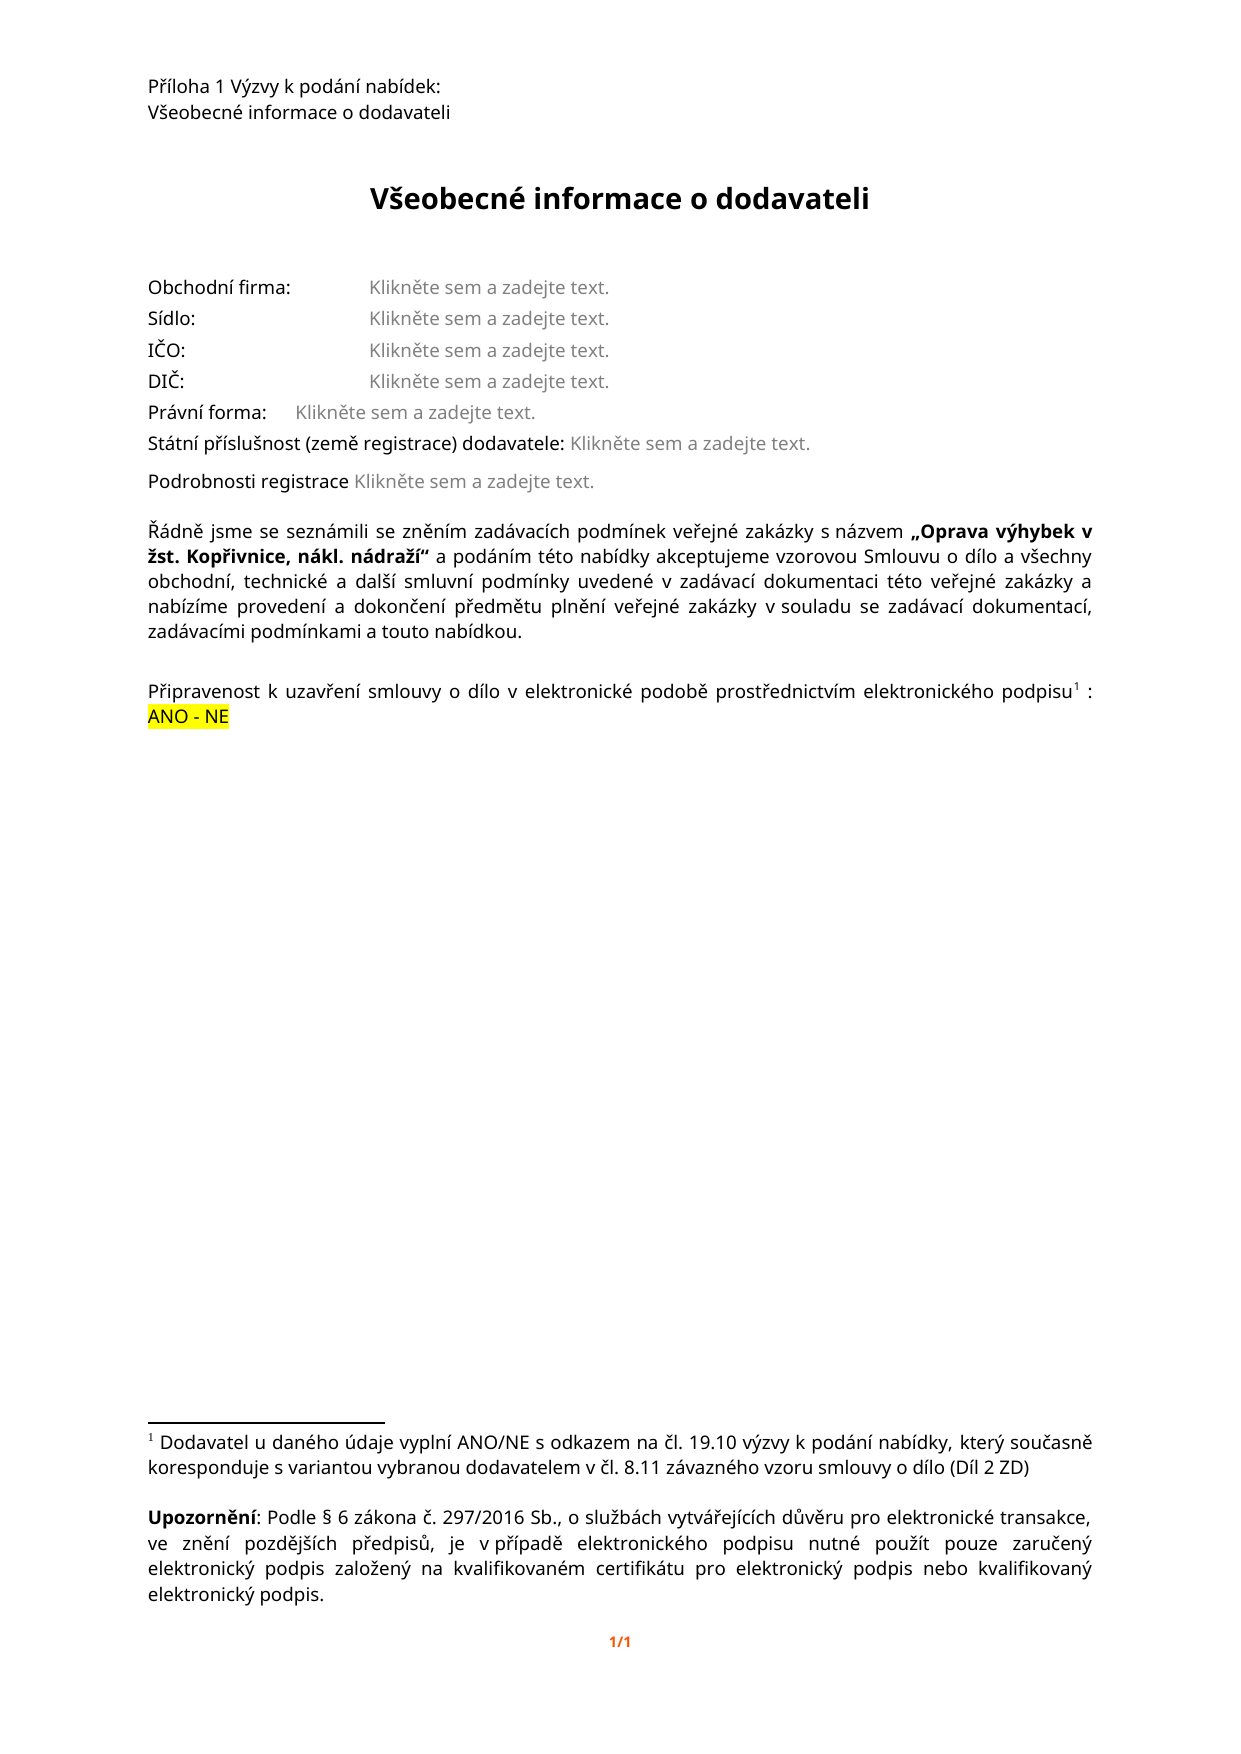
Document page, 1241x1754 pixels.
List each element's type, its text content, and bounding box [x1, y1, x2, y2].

text Podrobnosti registrace [148, 468, 1093, 493]
text DIČ: [148, 368, 1093, 393]
text Právní forma: [148, 399, 1093, 424]
text Řádně jsme se seznámili se zněním zadávacích podmínek veřejné zakázky s názvem „Oprava výhybek v žst. Kopřivnice, nákl. nádraží“ a podáním této nabídky akceptujeme vzorovou Smlouvu o dílo a všechny obchodní, technické a další smluvní podmínky uvedené v zadávací dokumentaci této veřejné zakázky a nabízíme provedení a dokončení předmětu plnění veřejné zakázky v souladu se zadávací dokumentací, zadávacími podmínkami a touto nabídkou. [148, 518, 1093, 643]
text Sídlo: [148, 306, 1093, 331]
title Všeobecné informace o dodavateli [148, 178, 1093, 218]
text Připravenost k uzavření smlouvy o dílo v elektronické podobě prostřednictvím elektronického podpisu1 : [148, 678, 1093, 729]
text IČO: [148, 337, 1093, 362]
text Obchodní firma: [148, 274, 1093, 299]
text Státní příslušnost (země registrace) dodavatele: [148, 431, 1093, 456]
